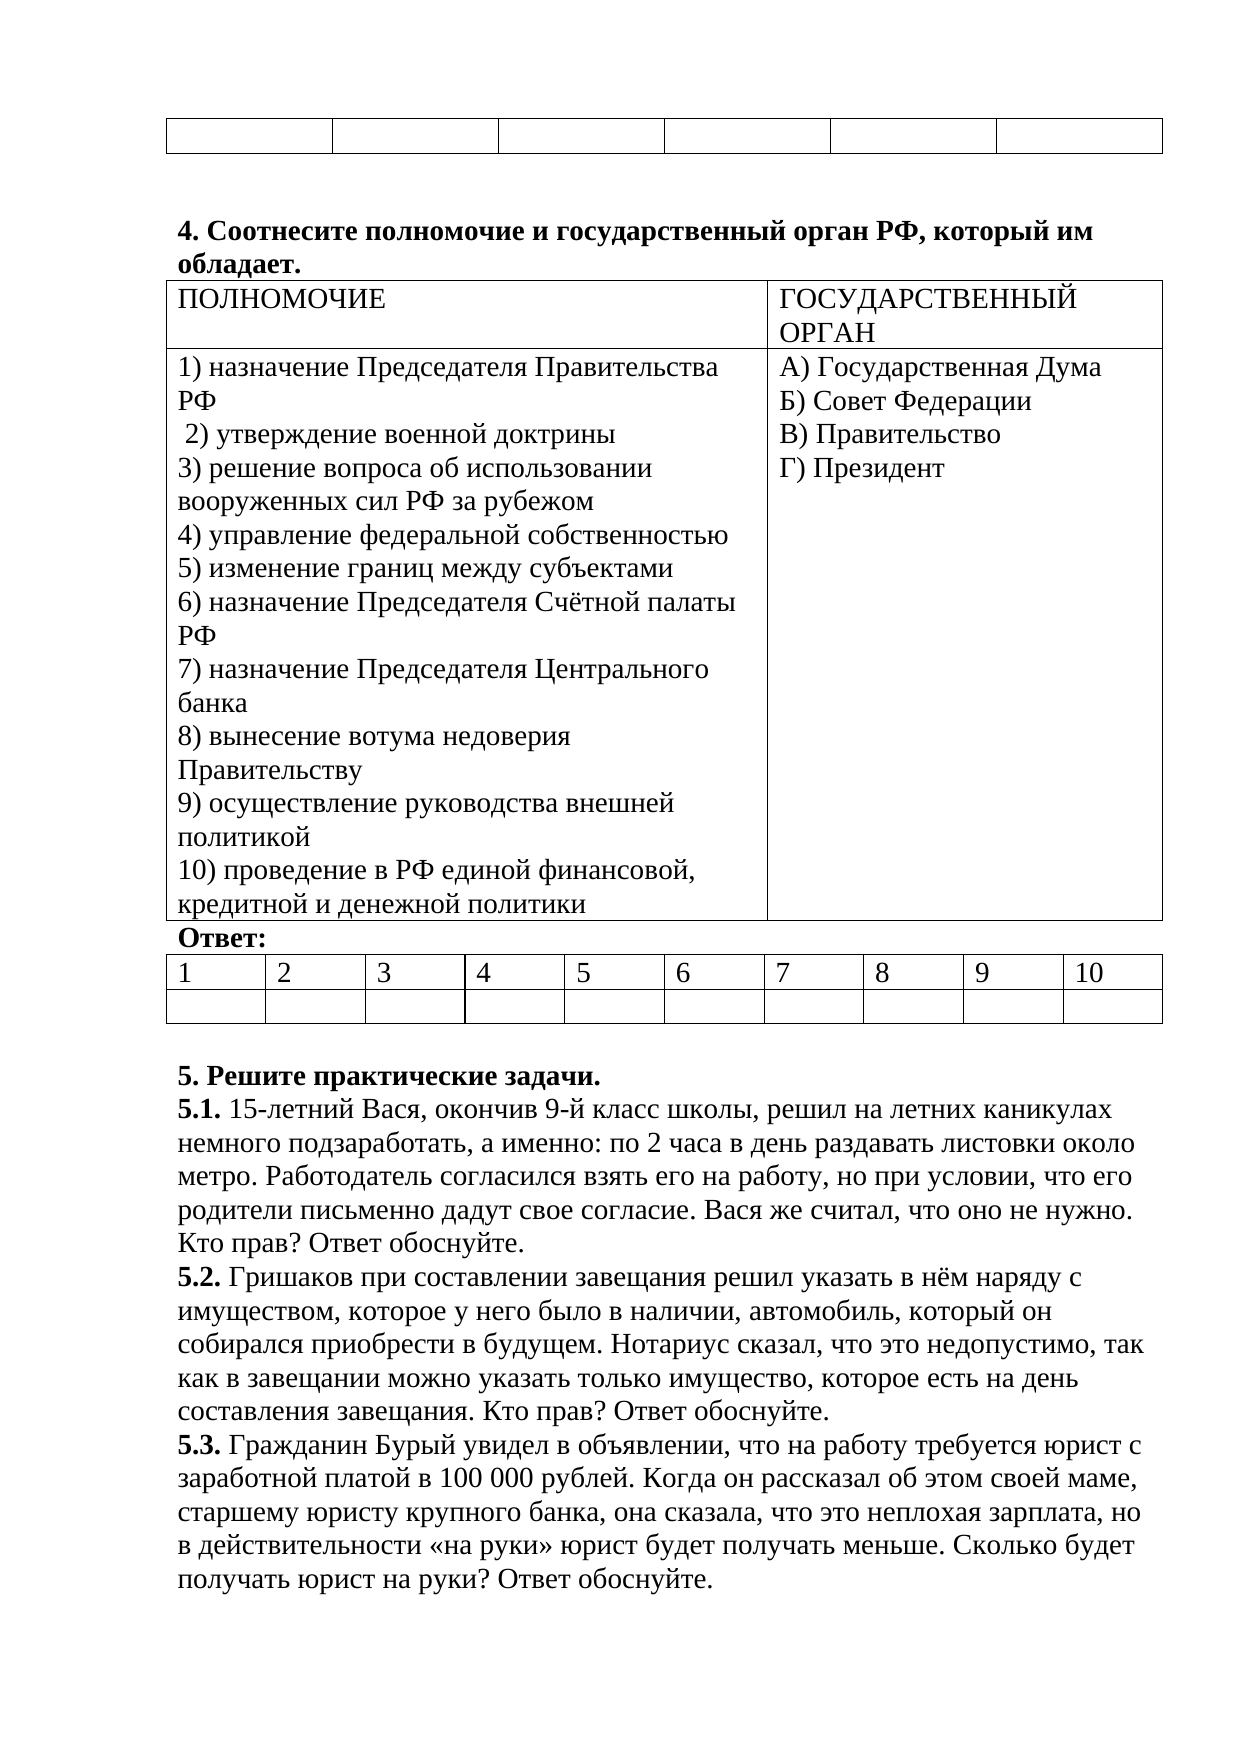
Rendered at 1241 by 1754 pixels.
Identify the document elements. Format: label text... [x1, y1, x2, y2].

table_header ГОСУДАРСТВЕННЫЙ ОРГАН [768, 281, 1162, 348]
table_cell [997, 119, 1162, 153]
table_cell [499, 119, 664, 153]
table_header 10 [1064, 955, 1162, 989]
table_cell [864, 990, 963, 1023]
table_header 9 [964, 955, 1063, 989]
table_cell [167, 119, 332, 153]
table_header 6 [665, 955, 764, 989]
table_cell [266, 990, 365, 1023]
table_cell [964, 990, 1063, 1023]
text 5.3. Гражданин Бурый увидел в объявлении, что на работу требуется юрист с заработной платой в 100 000 рублей. Когда он рассказал об этом своей маме, старшему юристу крупного банка, она сказала, что это неплохая зарплата, но в действительности «на руки» юрист будет получать меньше. Сколько будет получать юрист на руки? Ответ обоснуйте. [177, 1427, 1152, 1594]
table_header 7 [765, 955, 863, 989]
table_cell А) Государственная Дума Б) Совет Федерации В) Правительство Г) Президент [768, 349, 1162, 919]
table_cell 1) назначение Председателя Правительства РФ 2) утверждение военной доктрины 3) решение вопроса об использовании вооруженных сил РФ за рубежом 4) управление федеральной собственностью 5) изменение границ между субъектами 6) назначение Председателя Счётной палаты РФ 7) назначение Председателя Центрального банка 8) вынесение вотума недоверия Правительству 9) осуществление руководства внешней политикой 10) проведение в РФ единой финансовой, кредитной и денежной политики [167, 349, 767, 919]
table_header 3 [366, 955, 464, 989]
table_header 1 [167, 955, 265, 989]
table_cell [366, 990, 464, 1023]
table_cell [665, 990, 764, 1023]
table_cell [831, 119, 996, 153]
table_cell [1064, 990, 1162, 1023]
table_cell [565, 990, 664, 1023]
table_header ПОЛНОМОЧИЕ [167, 281, 767, 348]
text 5.2. Гришаков при составлении завещания решил указать в нём наряду с имуществом, которое у него было в наличии, автомобиль, который он собирался приобрести в будущем. Нотариус сказал, что это недопустимо, так как в завещании можно указать только имущество, которое есть на день составления завещания. Кто прав? Ответ обоснуйте. [177, 1259, 1152, 1427]
table_cell [765, 990, 863, 1023]
text Ответ: [177, 921, 1152, 954]
table_cell [167, 990, 265, 1023]
table_header 5 [565, 955, 664, 989]
table_header 2 [266, 955, 365, 989]
table_cell [665, 119, 830, 153]
text 5. Решите практические задачи. [177, 1058, 1152, 1091]
table_cell [466, 990, 564, 1023]
table_header 4 [466, 955, 564, 989]
table_cell [333, 119, 498, 153]
text 4. Соотнесите полномочие и государственный орган РФ, который им обладает. [177, 213, 1152, 280]
table_header 8 [864, 955, 963, 989]
text 5.1. 15-летний Вася, окончив 9-й класс школы, решил на летних каникулах немного подзаработать, а именно: по 2 часа в день раздавать листовки около метро. Работодатель согласился взять его на работу, но при условии, что его родители письменно дадут свое согласие. Вася же считал, что оно не нужно. Кто прав? Ответ обоснуйте. [177, 1091, 1152, 1259]
